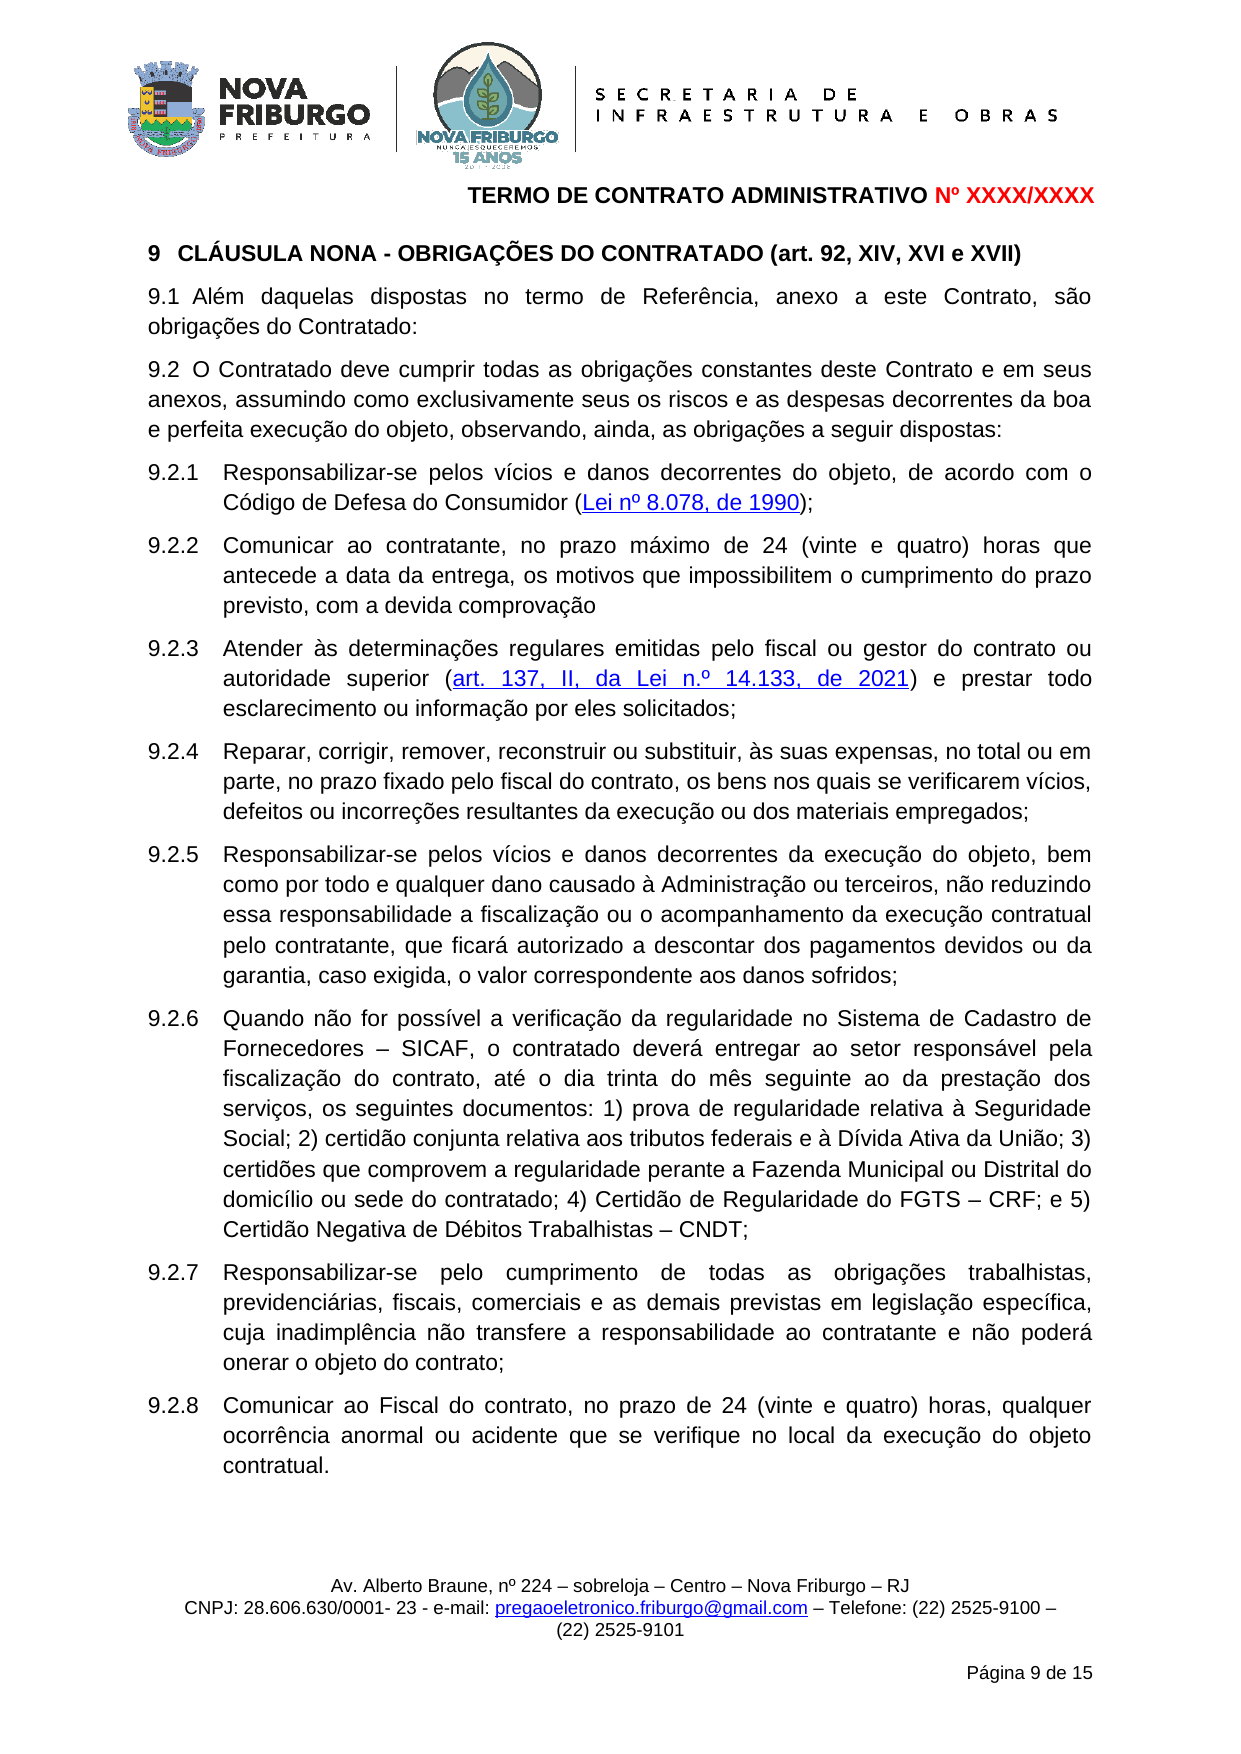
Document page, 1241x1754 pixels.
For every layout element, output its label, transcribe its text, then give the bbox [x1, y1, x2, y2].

list Além daquelas dispostas no termo de Referência, anexo a este Contrato, são obrigações do Contratado: [148, 283, 1092, 339]
picture [103, 29, 1103, 183]
list O Contratado deve cumprir todas as obrigações constantes deste Contrato e em seus anexos, assumindo como exclusivamente seus os riscos e as despesas decorrentes da boa e perfeita execução do objeto, observando, ainda, as obrigações a seguir dispostas: [148, 356, 1092, 442]
list Responsabilizar-se pelos vícios e danos decorrentes do objeto, de acordo com o Código de Defesa do Consumidor (Lei nº 8.078, de 1990); [148, 459, 1092, 515]
list Comunicar ao Fiscal do contrato, no prazo de 24 (vinte e quatro) horas, qualquer ocorrência anormal ou acidente que se verifique no local da execução do objeto contratual. [148, 1392, 1092, 1479]
list Comunicar ao contratante, no prazo máximo de 24 (vinte e quatro) horas que antecede a data da entrega, os motivos que impossibilitem o cumprimento do prazo previsto, com a devida comprovação [148, 532, 1092, 618]
list Quando não for possível a verificação da regularidade no Sistema de Cadastro de Fornecedores – SICAF, o contratado deverá entregar ao setor responsável pela fiscalização do contrato, até o dia trinta do mês seguinte ao da prestação dos serviços, os seguintes documentos: 1) prova de regularidade relativa à Seguridade Social; 2) certidão conjunta relativa aos tributos federais e à Dívida Ativa da União; 3) certidões que comprovem a regularidade perante a Fazenda Municipal ou Distrital do domicílio ou sede do contratado; 4) Certidão de Regularidade do FGTS – CRF; e 5) Certidão Negativa de Débitos Trabalhistas – CNDT; [148, 1004, 1092, 1242]
list Atender às determinações regulares emitidas pelo fiscal ou gestor do contrato ou autoridade superior (art. 137, II, da Lei n.º 14.133, de 2021) e prestar todo esclarecimento ou informação por eles solicitados; [148, 635, 1092, 722]
list Reparar, corrigir, remover, reconstruir ou substituir, às suas expensas, no total ou em parte, no prazo fixado pelo fiscal do contrato, os bens nos quais se verificarem vícios, defeitos ou incorreções resultantes da execução ou dos materiais empregados; [148, 738, 1092, 825]
list Responsabilizar-se pelo cumprimento de todas as obrigações trabalhistas, previdenciárias, fiscais, comerciais e as demais previstas em legislação específica, cuja inadimplência não transfere a responsabilidade ao contratante e não poderá onerar o objeto do contrato; [148, 1259, 1092, 1376]
list Responsabilizar-se pelos vícios e danos decorrentes da execução do objeto, bem como por todo e qualquer dano causado à Administração ou terceiros, não reduzindo essa responsabilidade a fiscalização ou o acompanhamento da execução contratual pelo contratante, que ficará autorizado a descontar dos pagamentos devidos ou da garantia, caso exigida, o valor correspondente aos danos sofridos; [148, 841, 1092, 988]
list CLÁUSULA NONA - OBRIGAÇÕES DO CONTRATADO (art. 92, XIV, XVI e XVII) [148, 240, 1092, 266]
